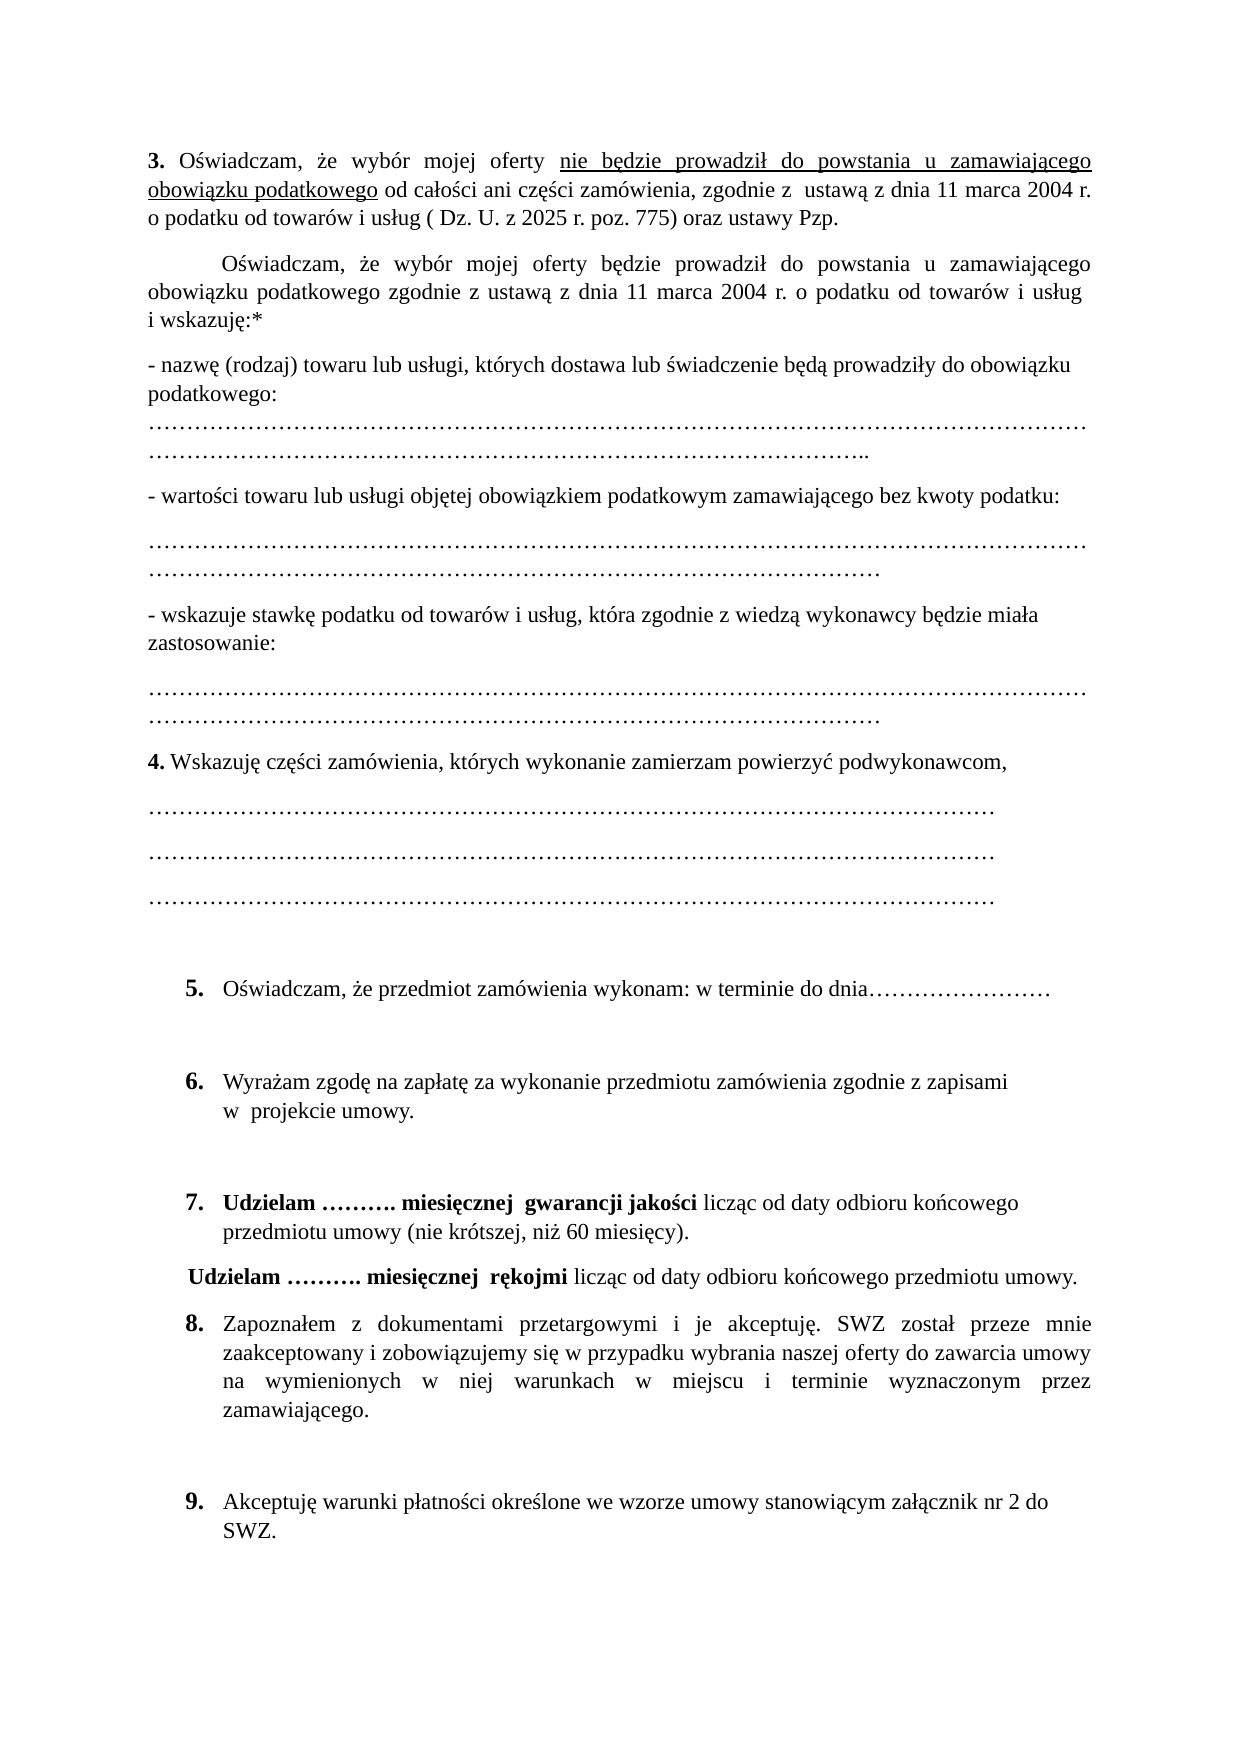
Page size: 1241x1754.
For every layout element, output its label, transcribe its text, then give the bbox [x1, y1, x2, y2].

text Oświadczam, że wybór mojej oferty będzie prowadził do powstania u zamawiającego obowiązku podatkowego zgodnie z ustawą z dnia 11 marca 2004 r. o podatku od towarów i usług i wskazuję:* [148, 249, 1093, 333]
text ………………………………………………………………………………………………………………………………………………………………………………………………… [148, 674, 1093, 729]
text - wartości towaru lub usługi objętej obowiązkiem podatkowym zamawiającego bez kwoty podatku: [148, 482, 1093, 508]
text 3. Oświadczam, że wybór mojej oferty nie będzie prowadził do powstania u zamawiającego obowiązku podatkowego od całości ani części zamówienia, zgodnie z ustawą z dnia 11 marca 2004 r. o podatku od towarów i usług ( Dz. U. z 2025 r. poz. 775) oraz ustawy Pzp. [148, 148, 1093, 231]
list Akceptuję warunki płatności określone we wzorze umowy stanowiącym załącznik nr 2 do SWZ. [185, 1486, 1093, 1543]
text 4. Wskazuję części zamówienia, których wykonanie zamierzam powierzyć podwykonawcom, [148, 748, 1093, 774]
text Udzielam ………. miesięcznej rękojmi licząc od daty odbioru końcowego przedmiotu umowy. [148, 1263, 1093, 1289]
list Oświadczam, że przedmiot zamówienia wykonam: w terminie do dnia…………………… [185, 973, 1093, 1002]
list Udzielam ………. miesięcznej gwarancji jakości licząc od daty odbioru końcowego przedmiotu umowy (nie krótszej, niż 60 miesięcy). [185, 1187, 1093, 1244]
text ………………………………………………………………………………………………………………………………………………………………………………………………… [148, 527, 1093, 582]
text ………………………………………………………………………………………………… [148, 883, 1093, 909]
list Zapoznałem z dokumentami przetargowymi i je akceptuję. SWZ został przeze mnie zaakceptowany i zobowiązujemy się w przypadku wybrania naszej oferty do zawarcia umowy na wymienionych w niej warunkach w miejscu i terminie wyznaczonym przez zamawiającego. [185, 1308, 1093, 1422]
text ………………………………………………………………………………………………… [148, 838, 1093, 864]
list Wyrażam zgodę na zapłatę za wykonanie przedmiotu zamówienia zgodnie z zapisami w projekcie umowy. [185, 1066, 1093, 1123]
text - wskazuje stawkę podatku od towarów i usług, która zgodnie z wiedzą wykonawcy będzie miała zastosowanie: [148, 601, 1093, 655]
text ………………………………………………………………………………………………… [148, 793, 1093, 819]
text - nazwę (rodzaj) towaru lub usługi, których dostawa lub świadczenie będą prowadziły do obowiązku podatkowego: ……………………………………………………………………………………………………………………………………………………………………………………………….. [148, 352, 1093, 463]
